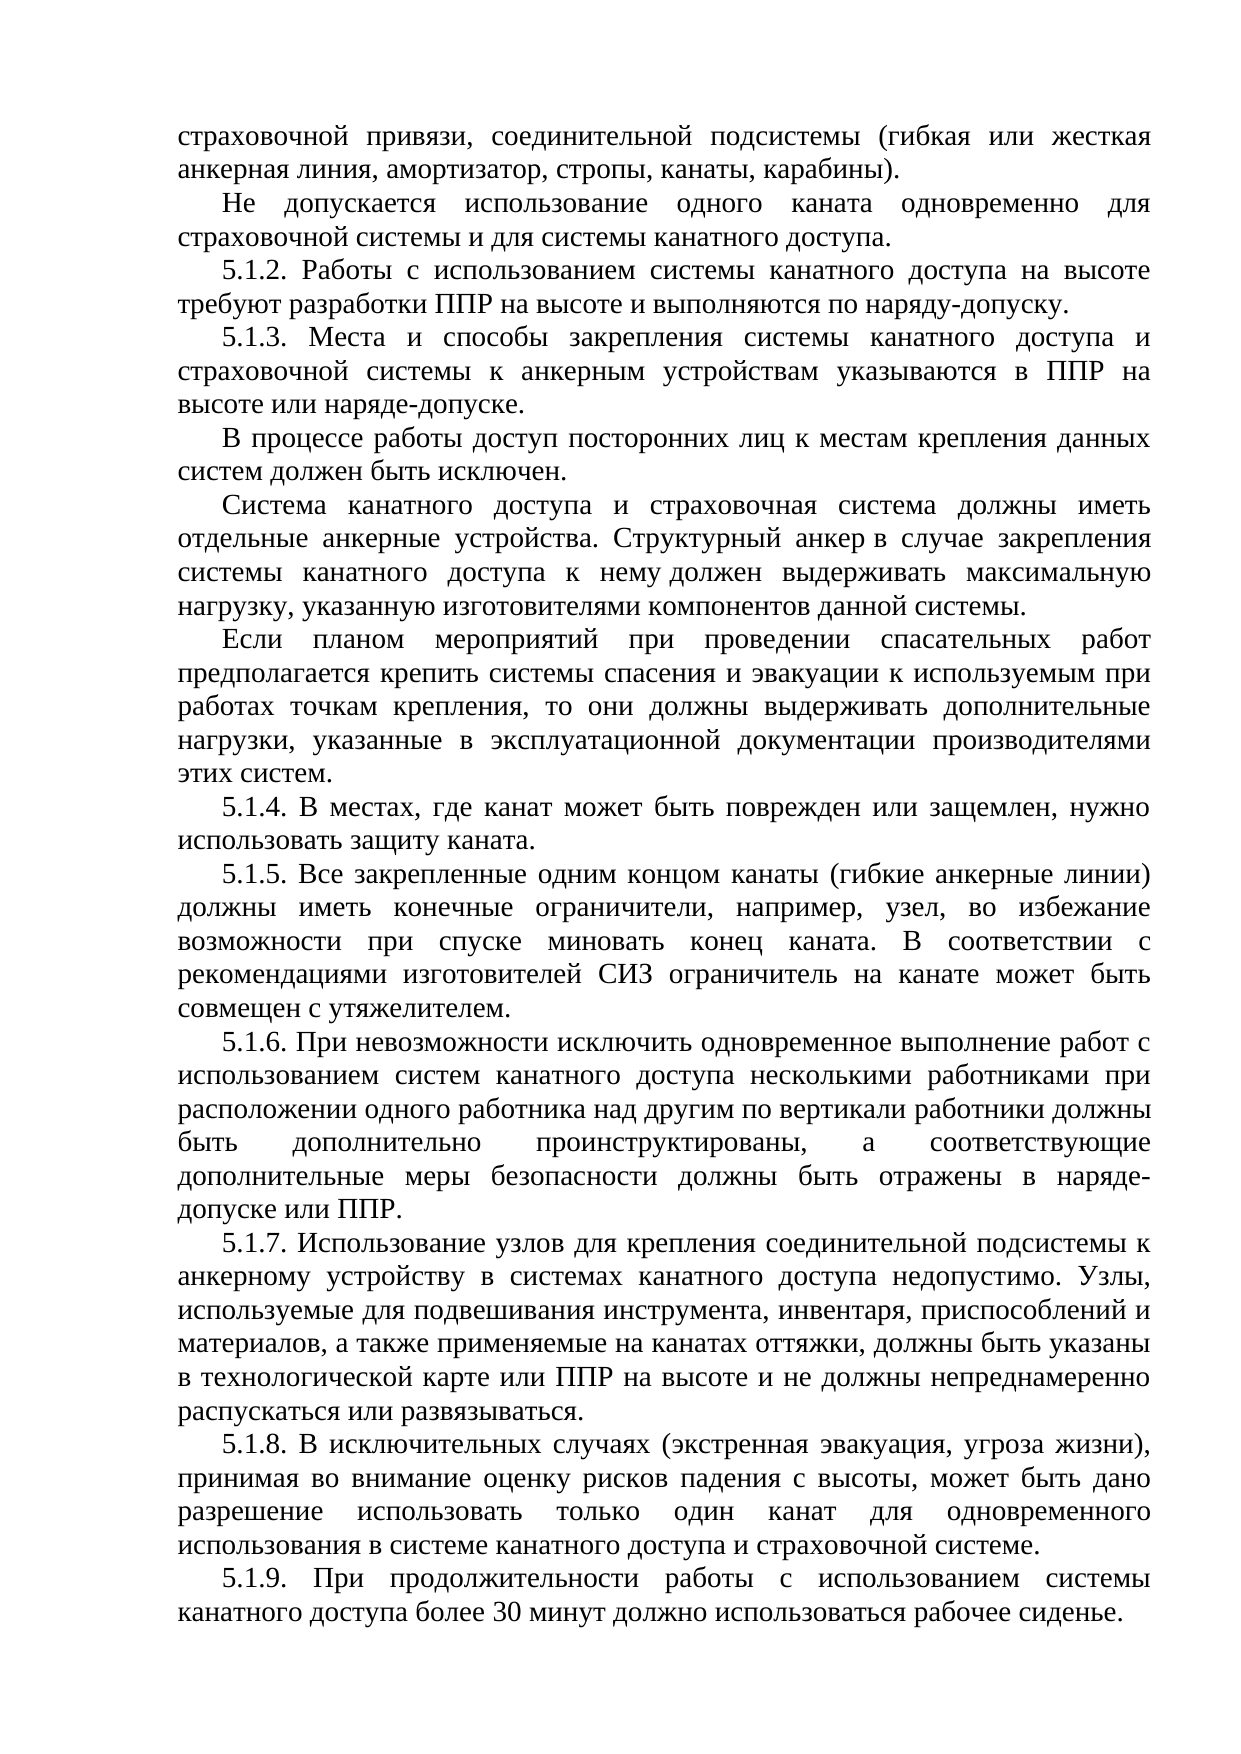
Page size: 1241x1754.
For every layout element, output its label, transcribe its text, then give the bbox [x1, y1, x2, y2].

text 5.1.9. При продолжительности работы с использованием системы канатного доступа более 30 минут должно использоваться рабочее сиденье. [177, 1560, 1152, 1627]
text 5.1.3. Места и способы закрепления системы канатного доступа и страховочной системы к анкерным устройствам указываются в ППР на высоте или наряде-допуске. [177, 319, 1152, 420]
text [177, 118, 1152, 185]
text Если планом мероприятий при проведении спасательных работ предполагается крепить системы спасения и эвакуации к используемым при работах точкам крепления, то они должны выдерживать дополнительные нагрузки, указанные в эксплуатационной документации производителями этих систем. [177, 621, 1152, 789]
text Не допускается использование одного каната одновременно для страховочной системы и для системы канатного доступа. [177, 185, 1152, 252]
text 5.1.8. В исключительных случаях (экстренная эвакуация, угроза жизни), принимая во внимание оценку рисков падения с высоты, может быть дано разрешение использовать только один канат для одновременного использования в системе канатного доступа и страховочной системе. [177, 1426, 1152, 1560]
text 5.1.7. Использование узлов для крепления соединительной подсистемы к анкерному устройству в системах канатного доступа недопустимо. Узлы, используемые для подвешивания инструмента, инвентаря, приспособлений и материалов, а также применяемые на канатах оттяжки, должны быть указаны в технологической карте или ППР на высоте и не должны непреднамеренно распускаться или развязываться. [177, 1225, 1152, 1426]
text В процессе работы доступ посторонних лиц к местам крепления данных систем должен быть исключен. [177, 420, 1152, 487]
text 5.1.6. При невозможности исключить одновременное выполнение работ с использованием систем канатного доступа несколькими работниками при расположении одного работника над другим по вертикали работники должны быть дополнительно проинструктированы, а соответствующие дополнительные меры безопасности должны быть отражены в наряде-допуске или ППР. [177, 1024, 1152, 1225]
text 5.1.5. Все закрепленные одним концом канаты (гибкие анкерные линии) должны иметь конечные ограничители, например, узел, во избежание возможности при спуске миновать конец каната. В соответствии с рекомендациями изготовителей СИЗ ограничитель на канате может быть совмещен с утяжелителем. [177, 856, 1152, 1024]
text 5.1.4. В местах, где канат может быть поврежден или защемлен, нужно использовать защиту каната. [177, 789, 1152, 856]
text Система канатного доступа и страховочная система должны иметь отдельные анкерные устройства. Структурный анкер в случае закрепления системы канатного доступа к нему должен выдерживать максимальную нагрузку, указанную изготовителями компонентов данной системы. [177, 487, 1152, 621]
text 5.1.2. Работы с использованием системы канатного доступа на высоте требуют разработки ППР на высоте и выполняются по наряду-допуску. [177, 252, 1152, 319]
